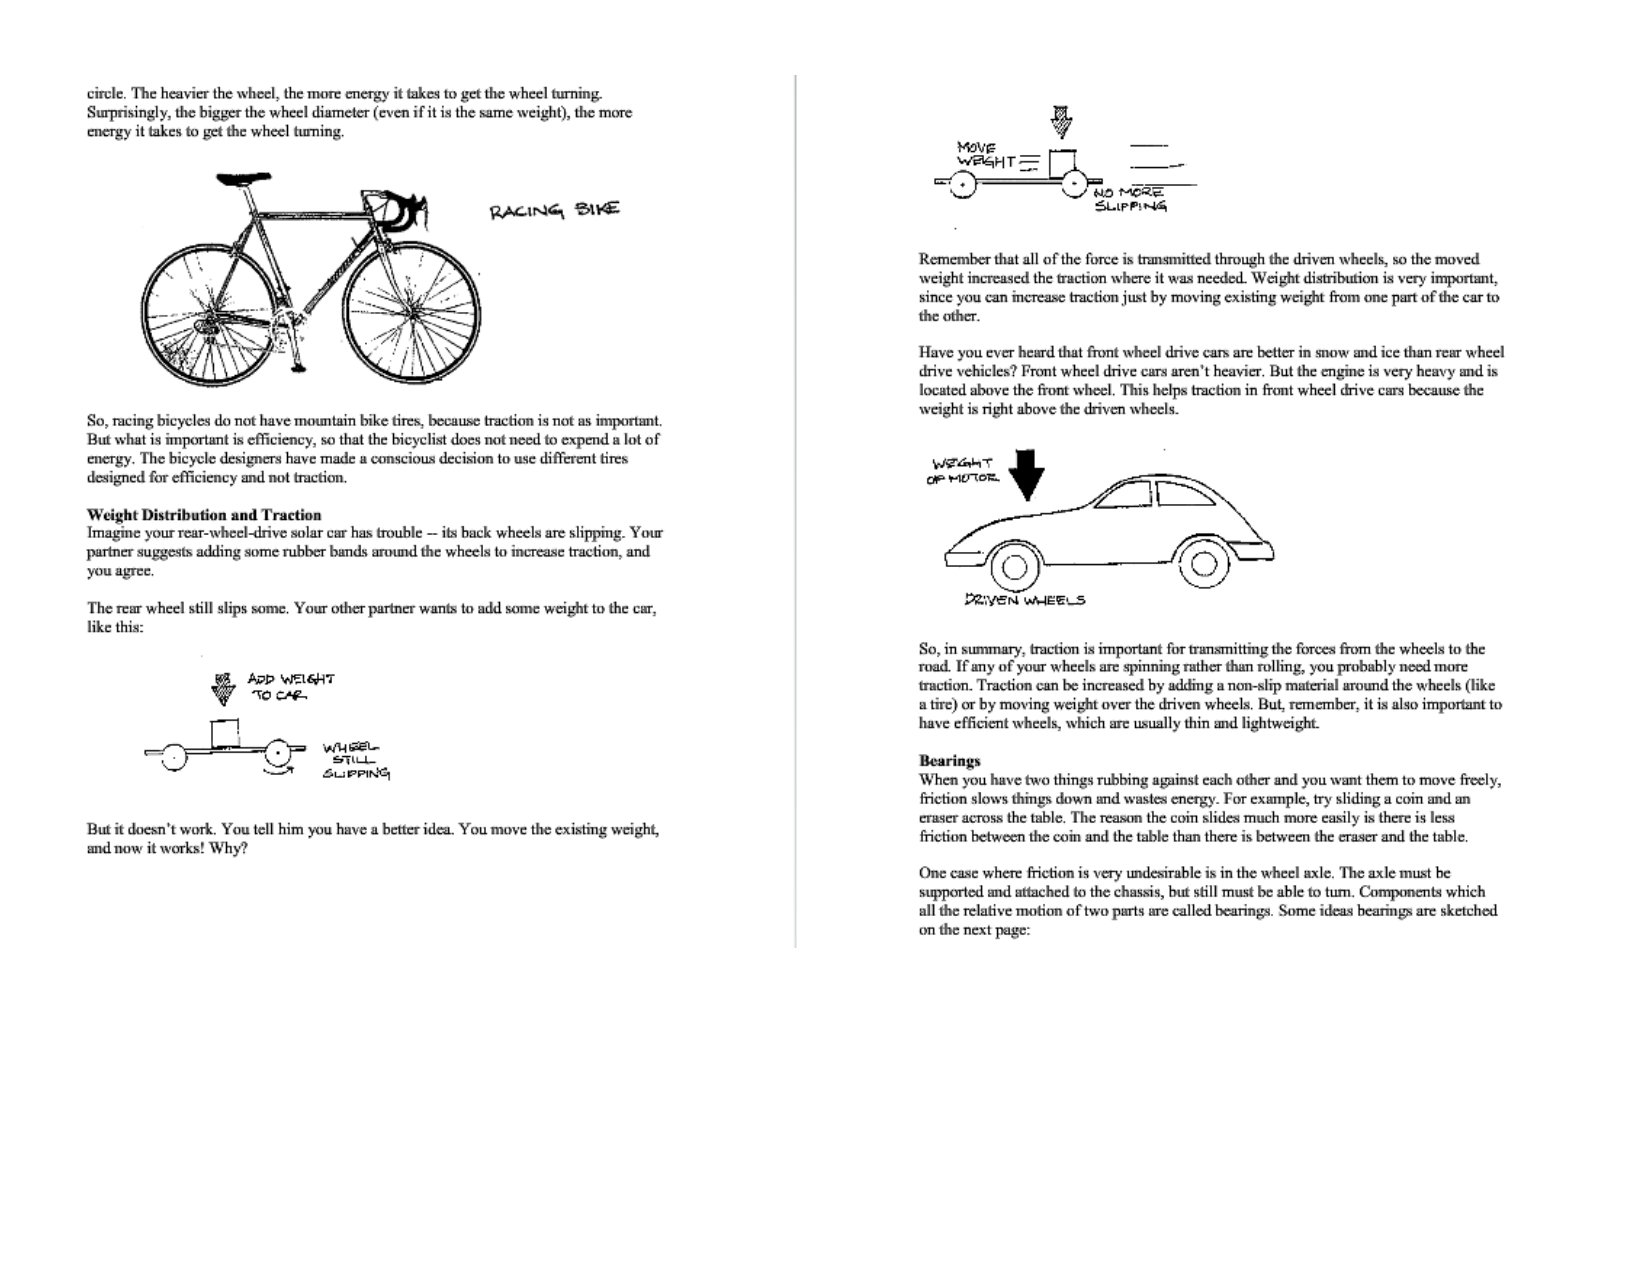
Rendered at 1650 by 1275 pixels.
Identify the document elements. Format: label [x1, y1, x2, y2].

picture [75, 75, 1514, 948]
